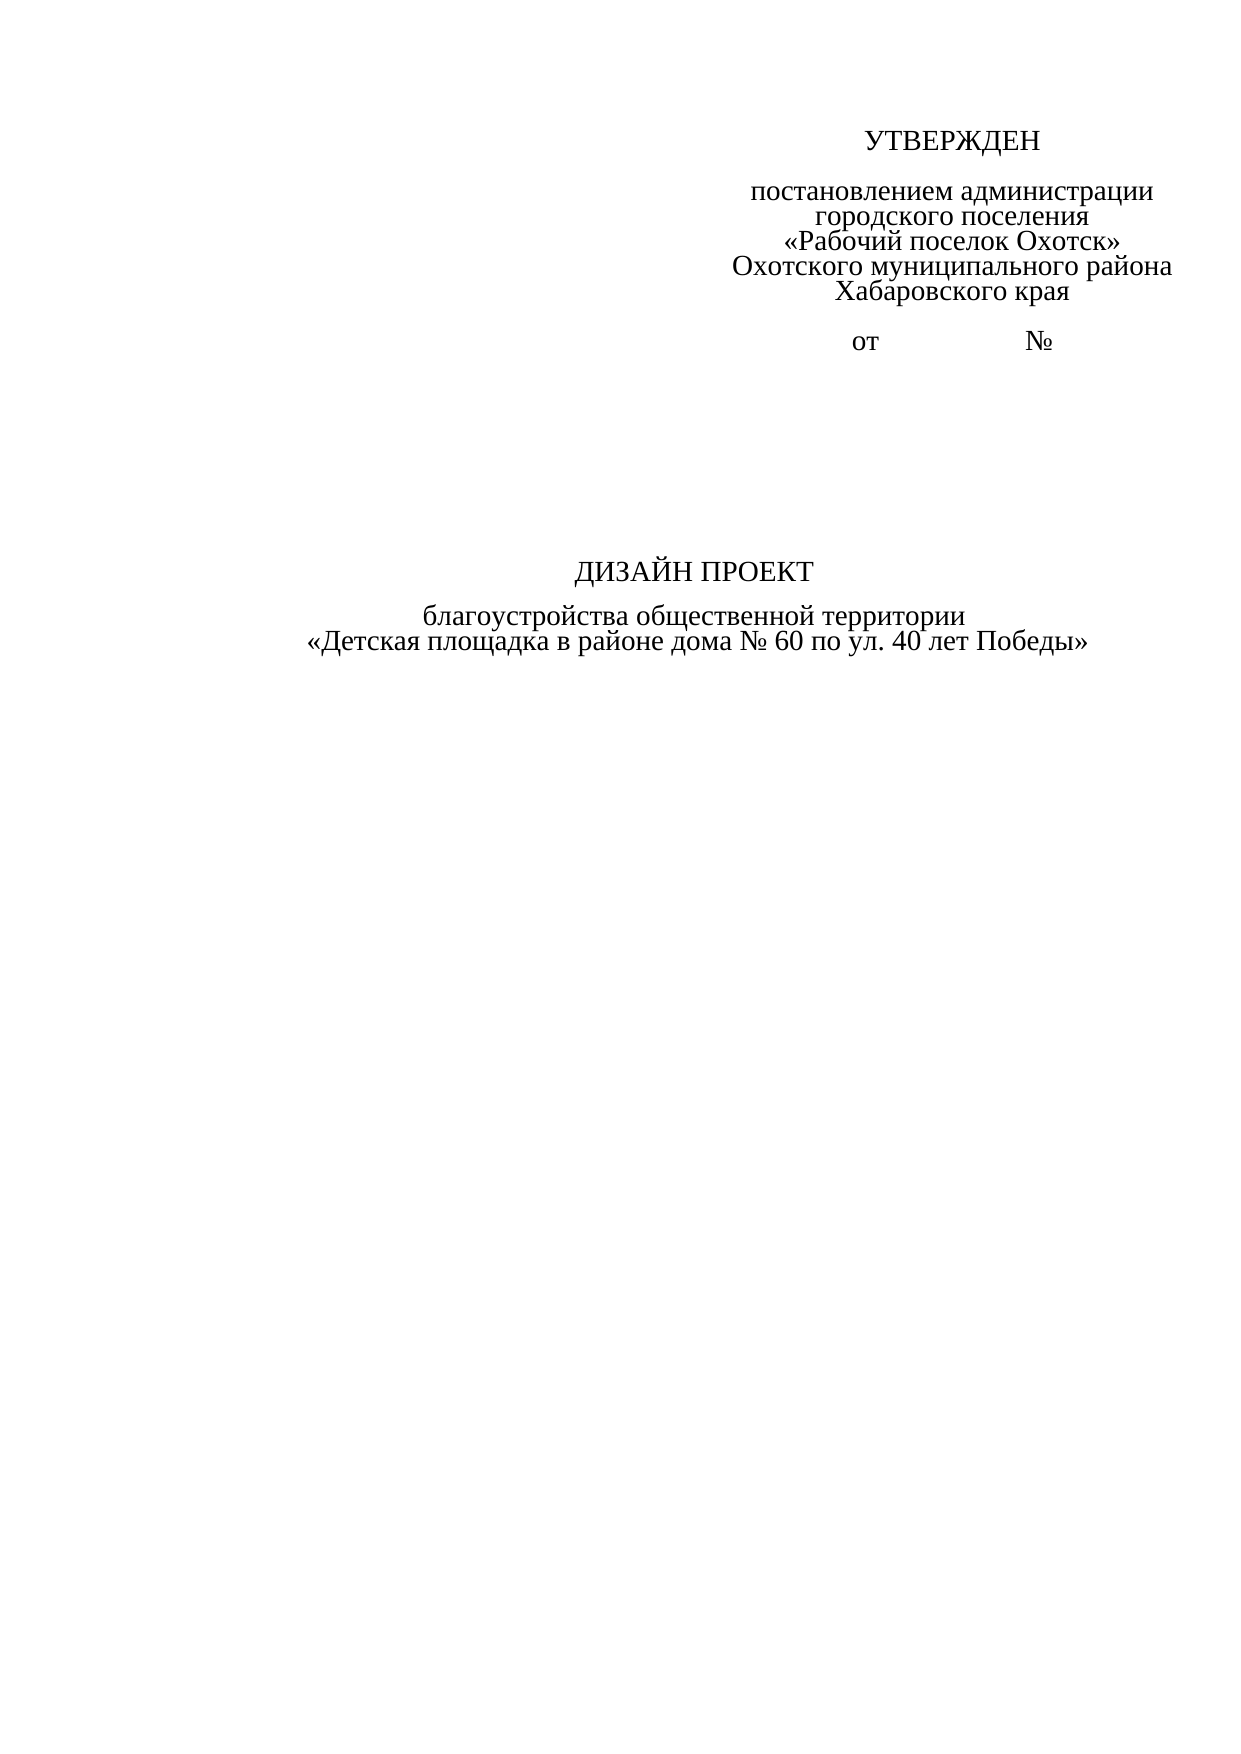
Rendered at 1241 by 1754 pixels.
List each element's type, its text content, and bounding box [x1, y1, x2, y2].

text от № [723, 330, 1181, 355]
text благоустройства общественной территории [207, 605, 1181, 630]
text «Детская площадка в районе дома № 60 по ул. 40 лет Победы» [207, 630, 1181, 655]
text ДИЗАЙН ПРОЕКТ [207, 554, 1181, 588]
text постановлением администрации городского поселения [723, 180, 1181, 230]
text УТВЕРЖДЕН [723, 130, 1181, 155]
text «Рабочий поселок Охотск» Охотского муниципального района Хабаровского края [723, 230, 1181, 305]
